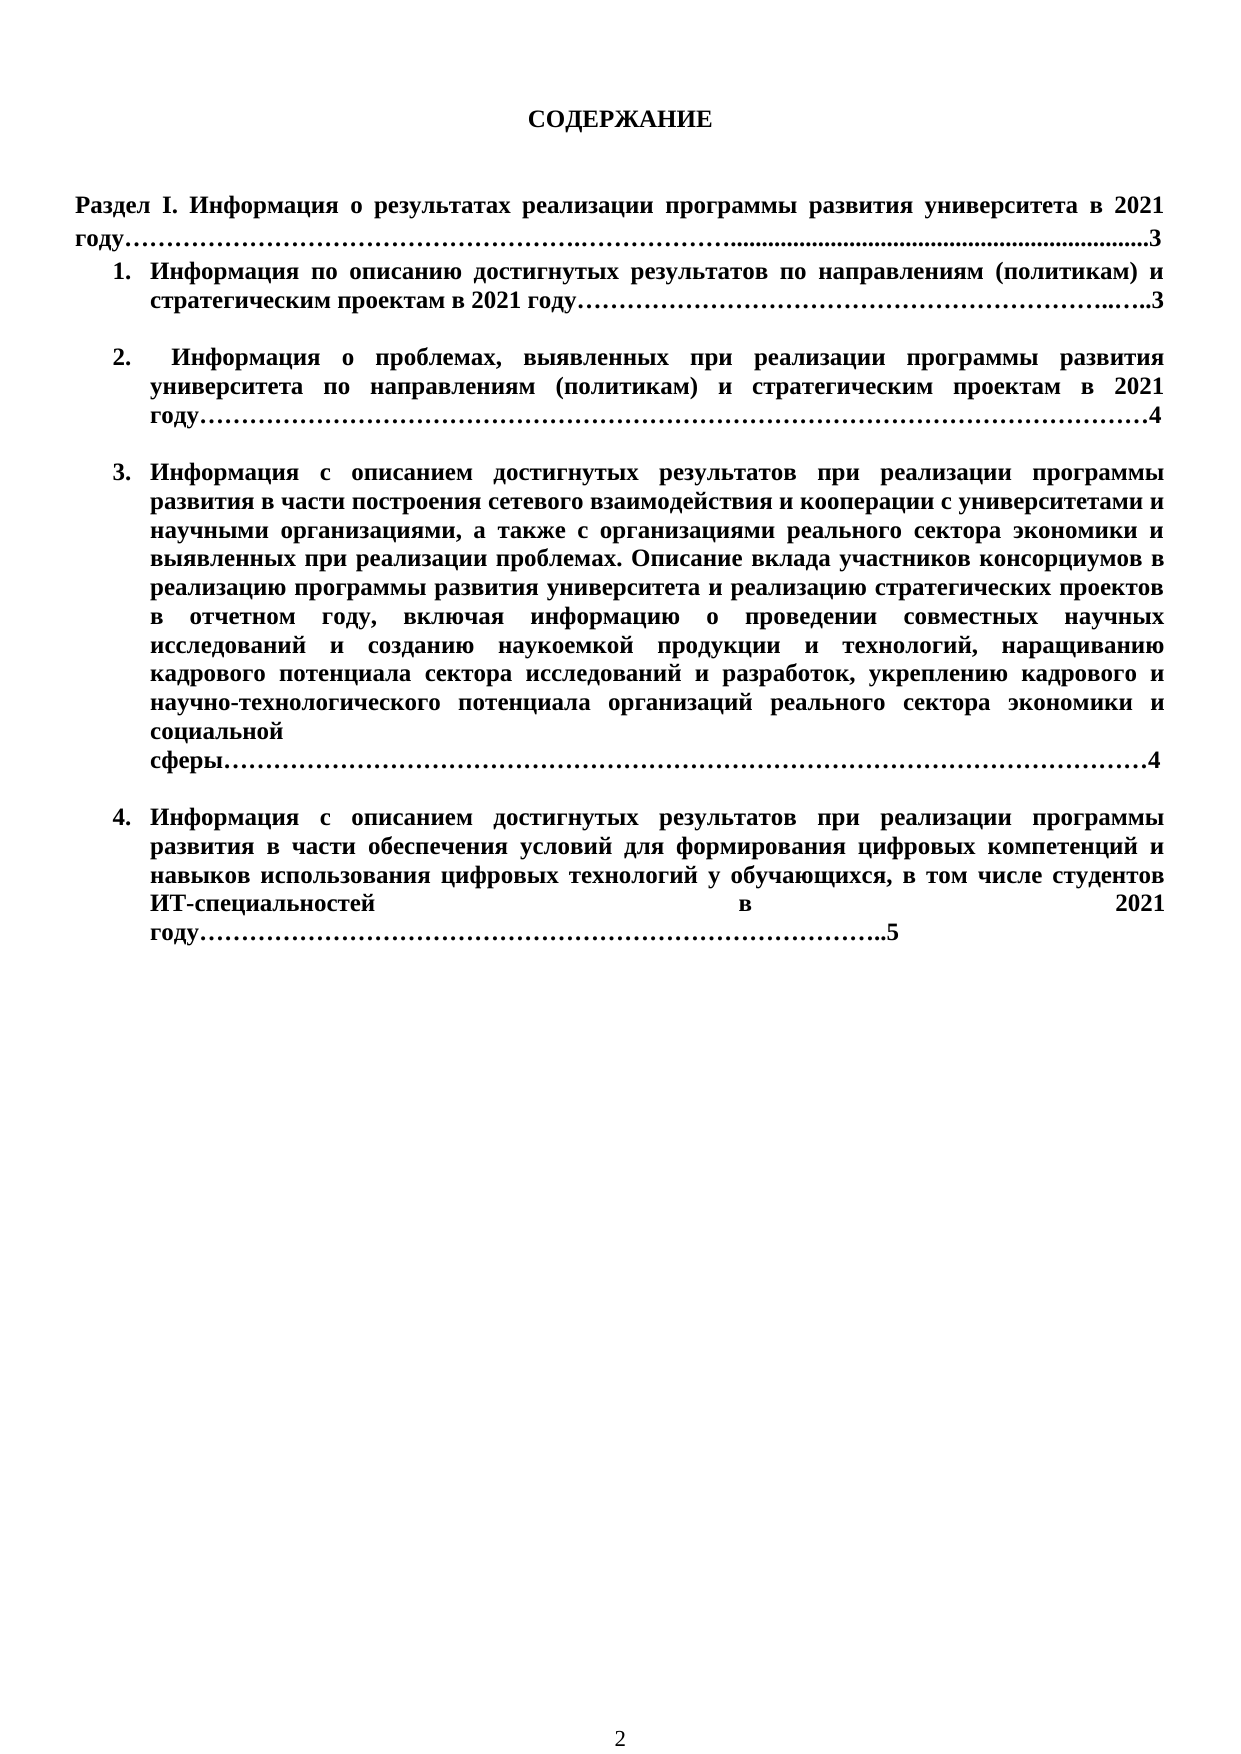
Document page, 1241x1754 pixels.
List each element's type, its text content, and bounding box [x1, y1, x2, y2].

list Информация с описанием достигнутых результатов при реализации программы развития в части построения сетевого взаимодействия и кооперации с университетами и научными организациями, а также с организациями реального сектора экономики и выявленных при реализации проблемах. Описание вклада участников консорциумов в реализацию программы развития университета и реализацию стратегических проектов в отчетном году, включая информацию о проведении совместных научных исследований и созданию наукоемкой продукции и технологий, наращиванию кадрового потенциала сектора исследований и разработок, укреплению кадрового и научно-технологического потенциала организаций реального сектора экономики и социальной сферы…………………………………………………………………………………………………4 [112, 457, 1165, 773]
list Информация о проблемах, выявленных при реализации программы развития университета по направлениям (политикам) и стратегическим проектам в 2021 году……………………………………………………………………………………………………4 [112, 342, 1165, 428]
text СОДЕРЖАНИЕ [75, 104, 1165, 132]
list Информация по описанию достигнутых результатов по направлениям (политикам) и стратегическим проектам в 2021 году………………………………………………………..…..3 [112, 256, 1165, 313]
subtitle Раздел I. Информация о результатах реализации программы развития университета в 2021 году……………………………………………….………………...................................................................3 [75, 190, 1165, 252]
list Информация с описанием достигнутых результатов при реализации программы развития в части обеспечения условий для формирования цифровых компетенций и навыков использования цифровых технологий у обучающихся, в том числе студентов ИТ-специальностей в 2021 году………………………………………………………………………..5 [112, 802, 1165, 946]
